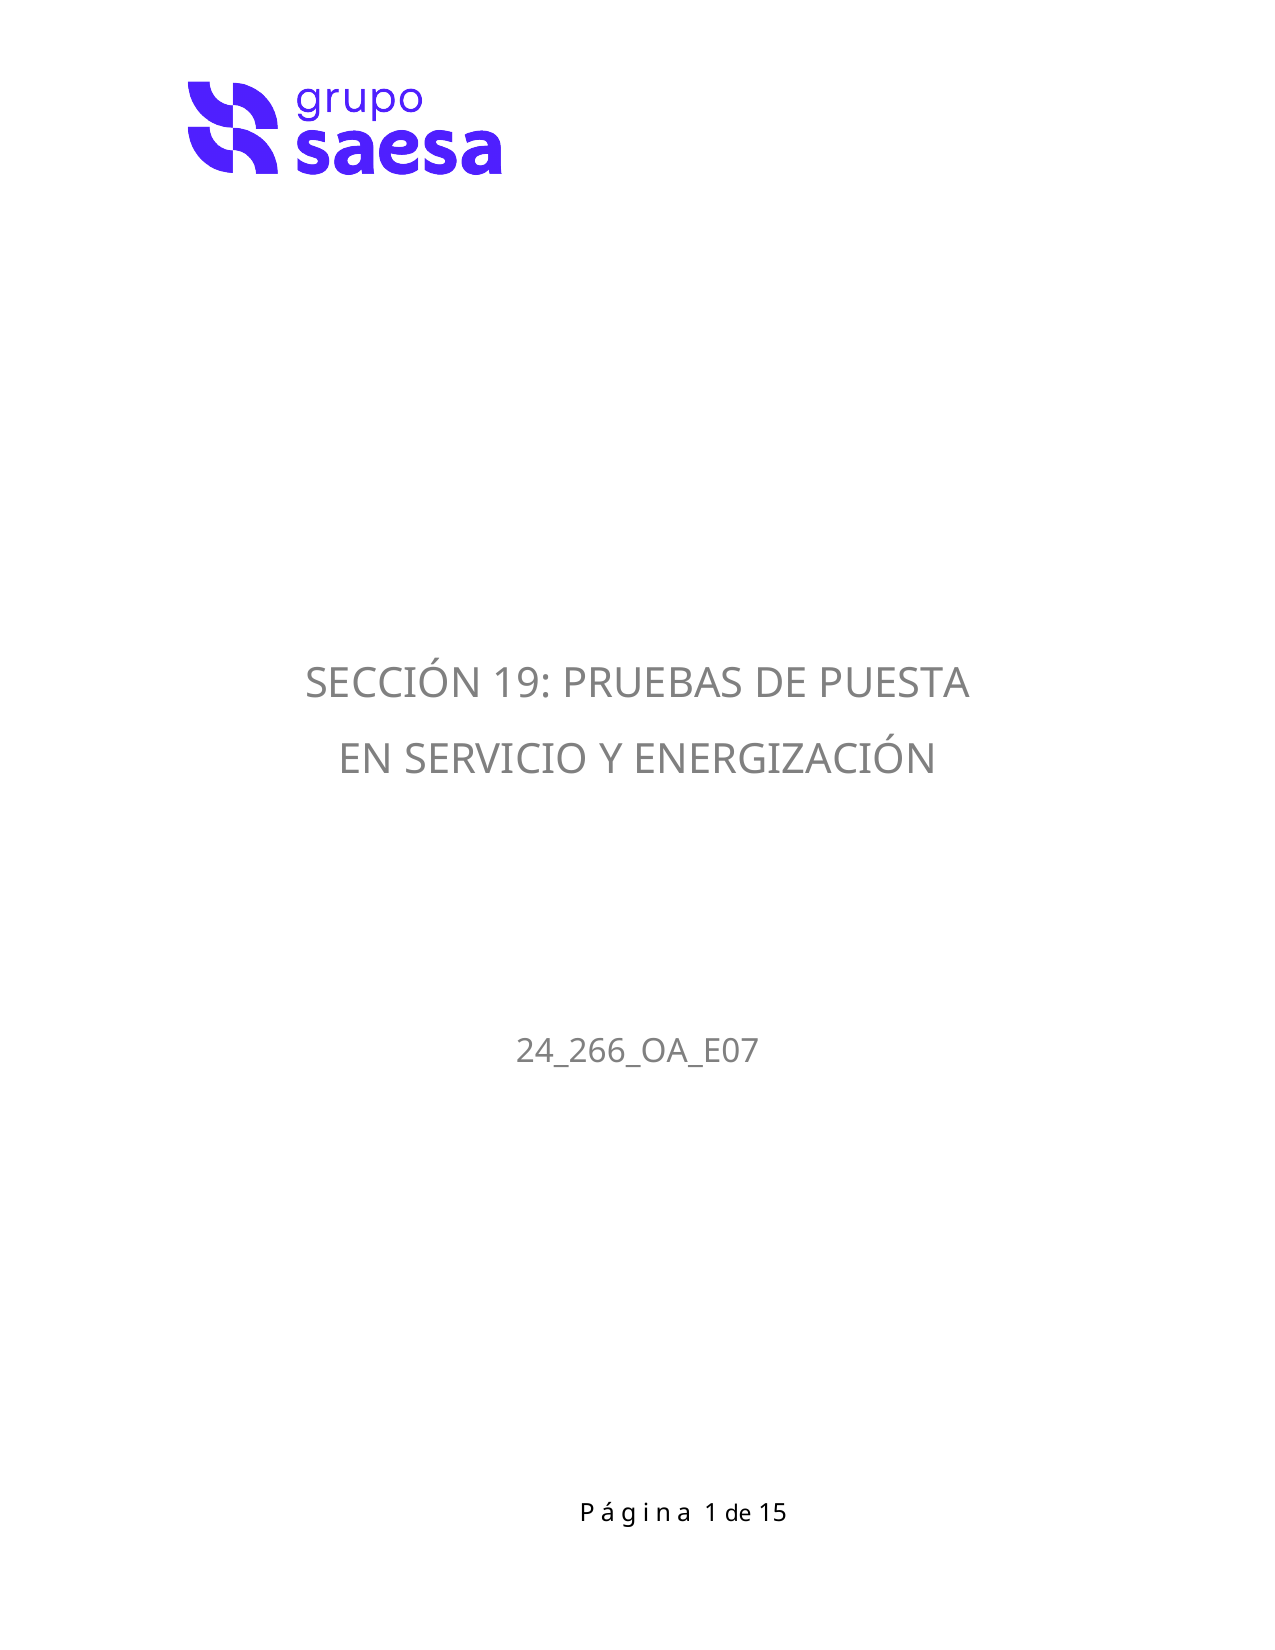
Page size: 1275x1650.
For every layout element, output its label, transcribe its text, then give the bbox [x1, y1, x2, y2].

text EN SERVICIO Y ENERGIZACIÓN [177, 729, 1098, 786]
text SECCIÓN 19: PRUEBAS DE PUESTA [177, 653, 1098, 709]
picture [177, 73, 511, 178]
text 24_266_OA_E07 [177, 1026, 1098, 1072]
